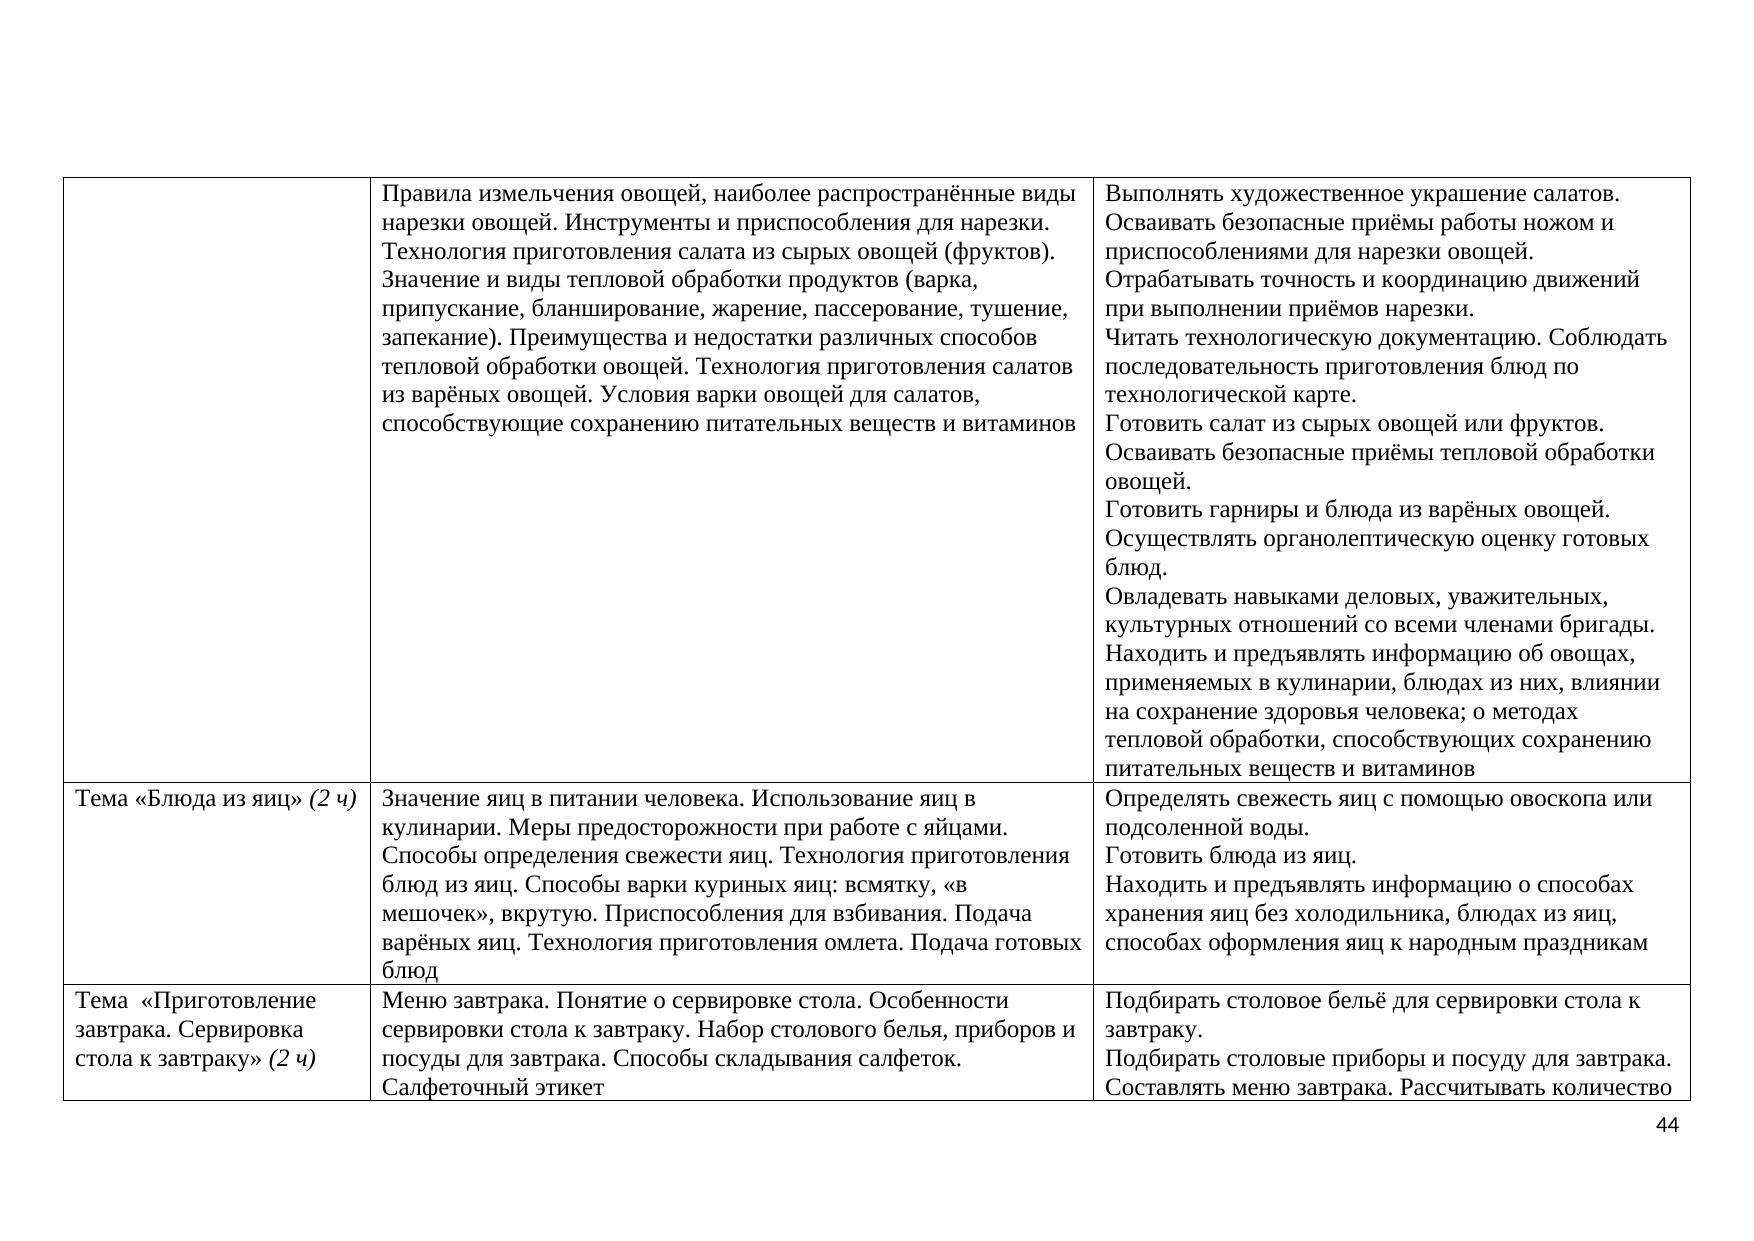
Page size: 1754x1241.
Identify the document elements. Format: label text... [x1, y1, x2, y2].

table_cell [371, 985, 1093, 1100]
table_cell Тема «Блюда из яиц» (2 ч) [64, 783, 370, 984]
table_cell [64, 985, 370, 1100]
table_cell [1094, 985, 1690, 1100]
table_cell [64, 178, 370, 782]
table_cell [1094, 178, 1690, 782]
table_cell Определять свежесть яиц с помощью овоскопа или подсоленной воды. Готовить блюда из яиц. Находить и предъявлять информацию о способах хранения яиц без холодильника, блюдах из яиц, способах оформления яиц к народным праздникам [1094, 783, 1690, 984]
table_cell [371, 178, 1093, 782]
table_cell Значение яиц в питании человека. Использование яиц в кулинарии. Меры предосторожности при работе с яйцами. Способы определения свежести яиц. Технология приготовления блюд из яиц. Способы варки куриных яиц: всмятку, «в мешочек», вкрутую. Приспособления для взбивания. Подача варёных яиц. Технология приготовления омлета. Подача готовых блюд [371, 783, 1093, 984]
